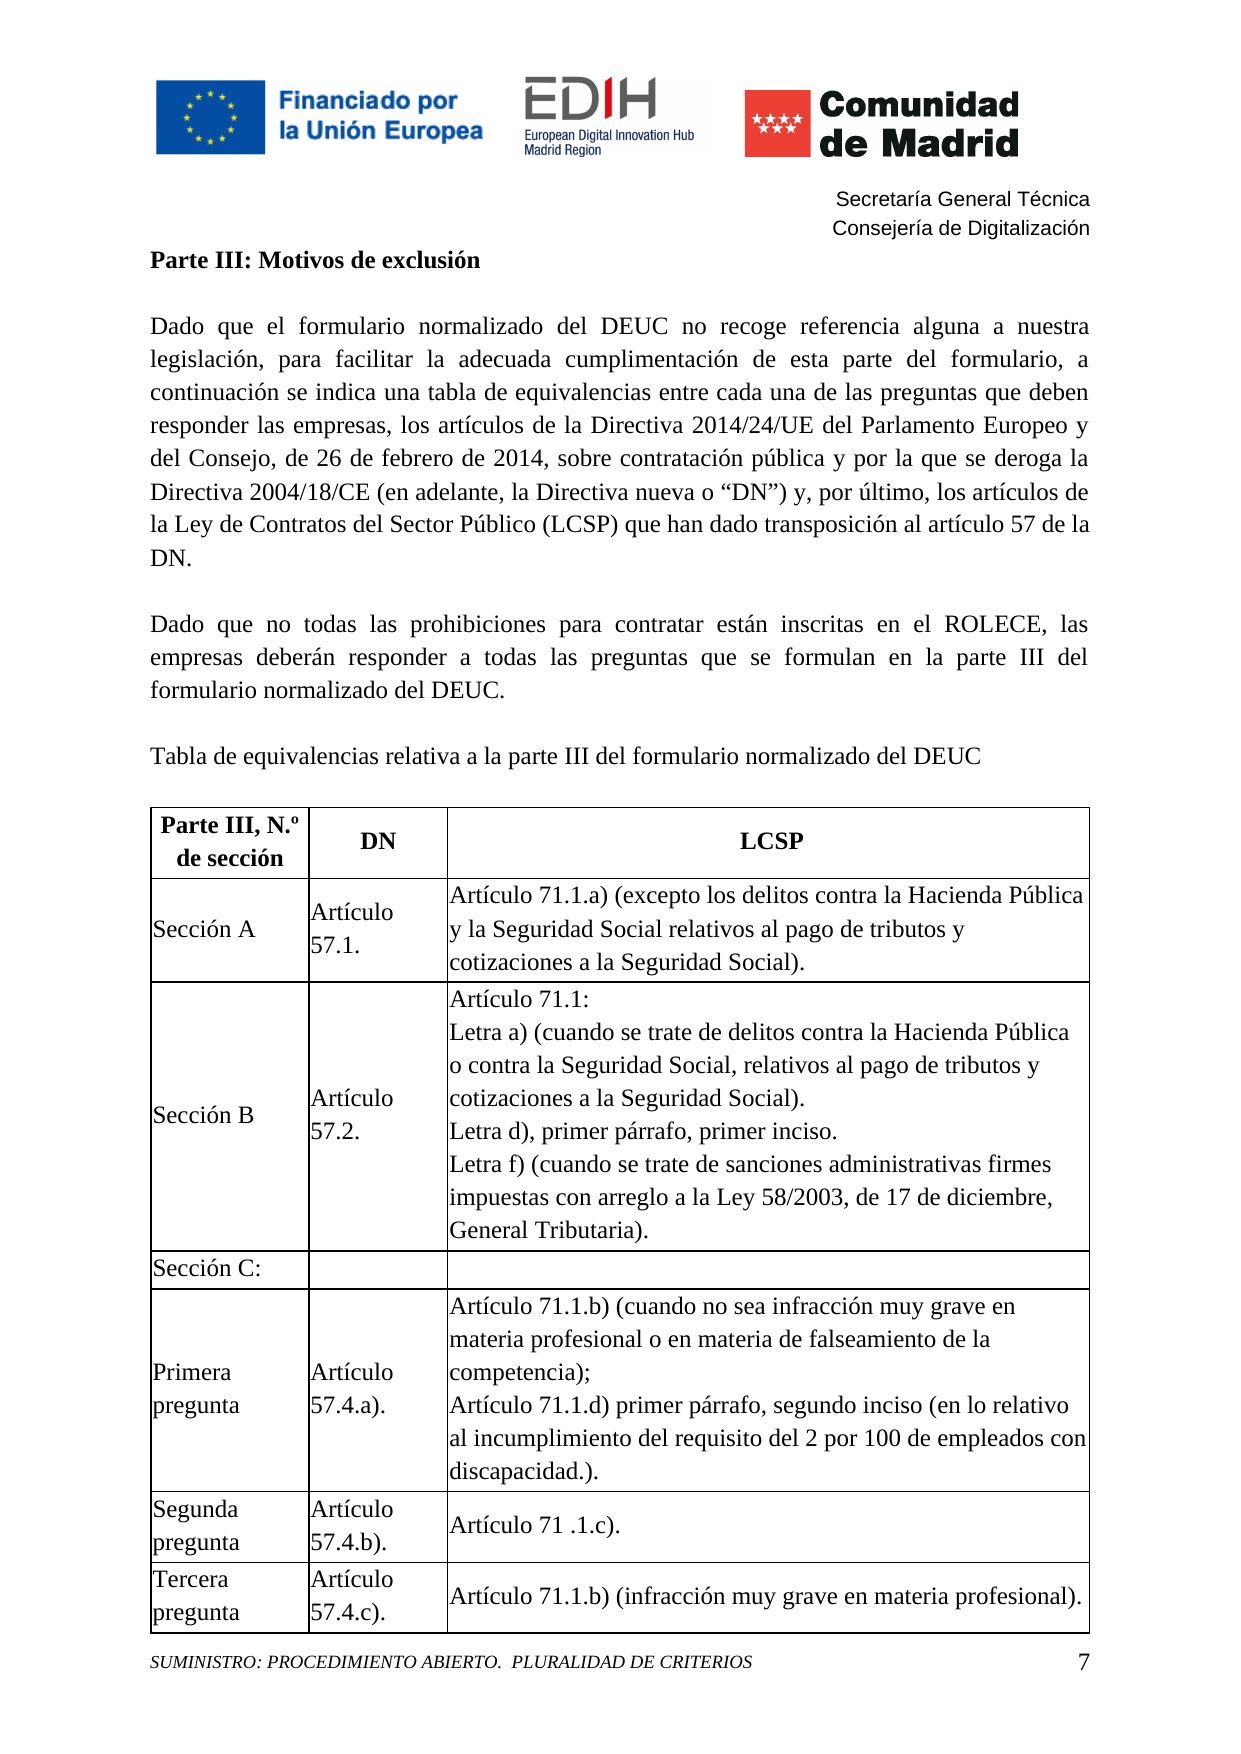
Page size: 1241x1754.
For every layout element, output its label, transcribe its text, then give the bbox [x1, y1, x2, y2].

table_cell Artículo 71 .1.c). [448, 1492, 1089, 1561]
picture [524, 75, 712, 157]
table_cell Sección A [152, 879, 308, 981]
picture [744, 90, 1019, 157]
table_header DN [310, 808, 447, 877]
table_cell Primera pregunta [152, 1290, 308, 1491]
table_cell Artículo 57.4.c). [310, 1563, 447, 1632]
picture [150, 75, 492, 157]
table_cell Artículo 57.4.a). [310, 1290, 447, 1491]
table_cell Sección B [152, 983, 308, 1250]
table_header LCSP [448, 808, 1089, 877]
table_cell Sección C: [152, 1252, 308, 1288]
table_cell Artículo 57.2. [310, 983, 447, 1250]
text Dado que no todas las prohibiciones para contratar están inscritas en el ROLECE, las empresas deberán responder a todas las preguntas que se formulan en la parte III del formulario normalizado del DEUC. [150, 609, 1090, 703]
table_cell Tercera pregunta [152, 1563, 308, 1632]
table_cell Artículo 71.1.b) (cuando no sea infracción muy grave en materia profesional o en materia de falseamiento de la competencia); Artículo 71.1.d) primer párrafo, segundo inciso (en lo relativo al incumplimiento del requisito del 2 por 100 de empleados con discapacidad.). [448, 1290, 1089, 1491]
table_cell Artículo 71.1: Letra a) (cuando se trate de delitos contra la Hacienda Pública o contra la Seguridad Social, relativos al pago de tributos y cotizaciones a la Seguridad Social). Letra d), primer párrafo, primer inciso. Letra f) (cuando se trate de sanciones administrativas firmes impuestas con arreglo a la Ley 58/2003, de 17 de diciembre, General Tributaria). [448, 983, 1089, 1250]
table_cell Artículo 57.1. [310, 879, 447, 981]
table_cell Segunda pregunta [152, 1492, 308, 1561]
table_cell Artículo 71.1.a) (excepto los delitos contra la Hacienda Pública y la Seguridad Social relativos al pago de tributos y cotizaciones a la Seguridad Social). [448, 879, 1089, 981]
table_cell Artículo 57.4.b). [310, 1492, 447, 1561]
table_cell [448, 1252, 1089, 1288]
text Tabla de equivalencias relativa a la parte III del formulario normalizado del DEUC [150, 741, 1090, 769]
table_header Parte III, N.º de sección [152, 808, 308, 877]
text Parte III: Motivos de exclusión [150, 245, 1090, 274]
text Dado que el formulario normalizado del DEUC no recoge referencia alguna a nuestra legislación, para facilitar la adecuada cumplimentación de esta parte del formulario, a continuación se indica una tabla de equivalencias entre cada una de las preguntas que deben responder las empresas, los artículos de la Directiva 2014/24/UE del Parlamento Europeo y del Consejo, de 26 de febrero de 2014, sobre contratación pública y por la que se deroga la Directiva 2004/18/CE (en adelante, la Directiva nueva o “DN”) y, por último, los artículos de la Ley de Contratos del Sector Público (LCSP) que han dado transposición al artículo 57 de la DN. [150, 311, 1090, 571]
table_cell Artículo 71.1.b) (infracción muy grave en materia profesional). [448, 1563, 1089, 1632]
table_cell [310, 1252, 447, 1288]
